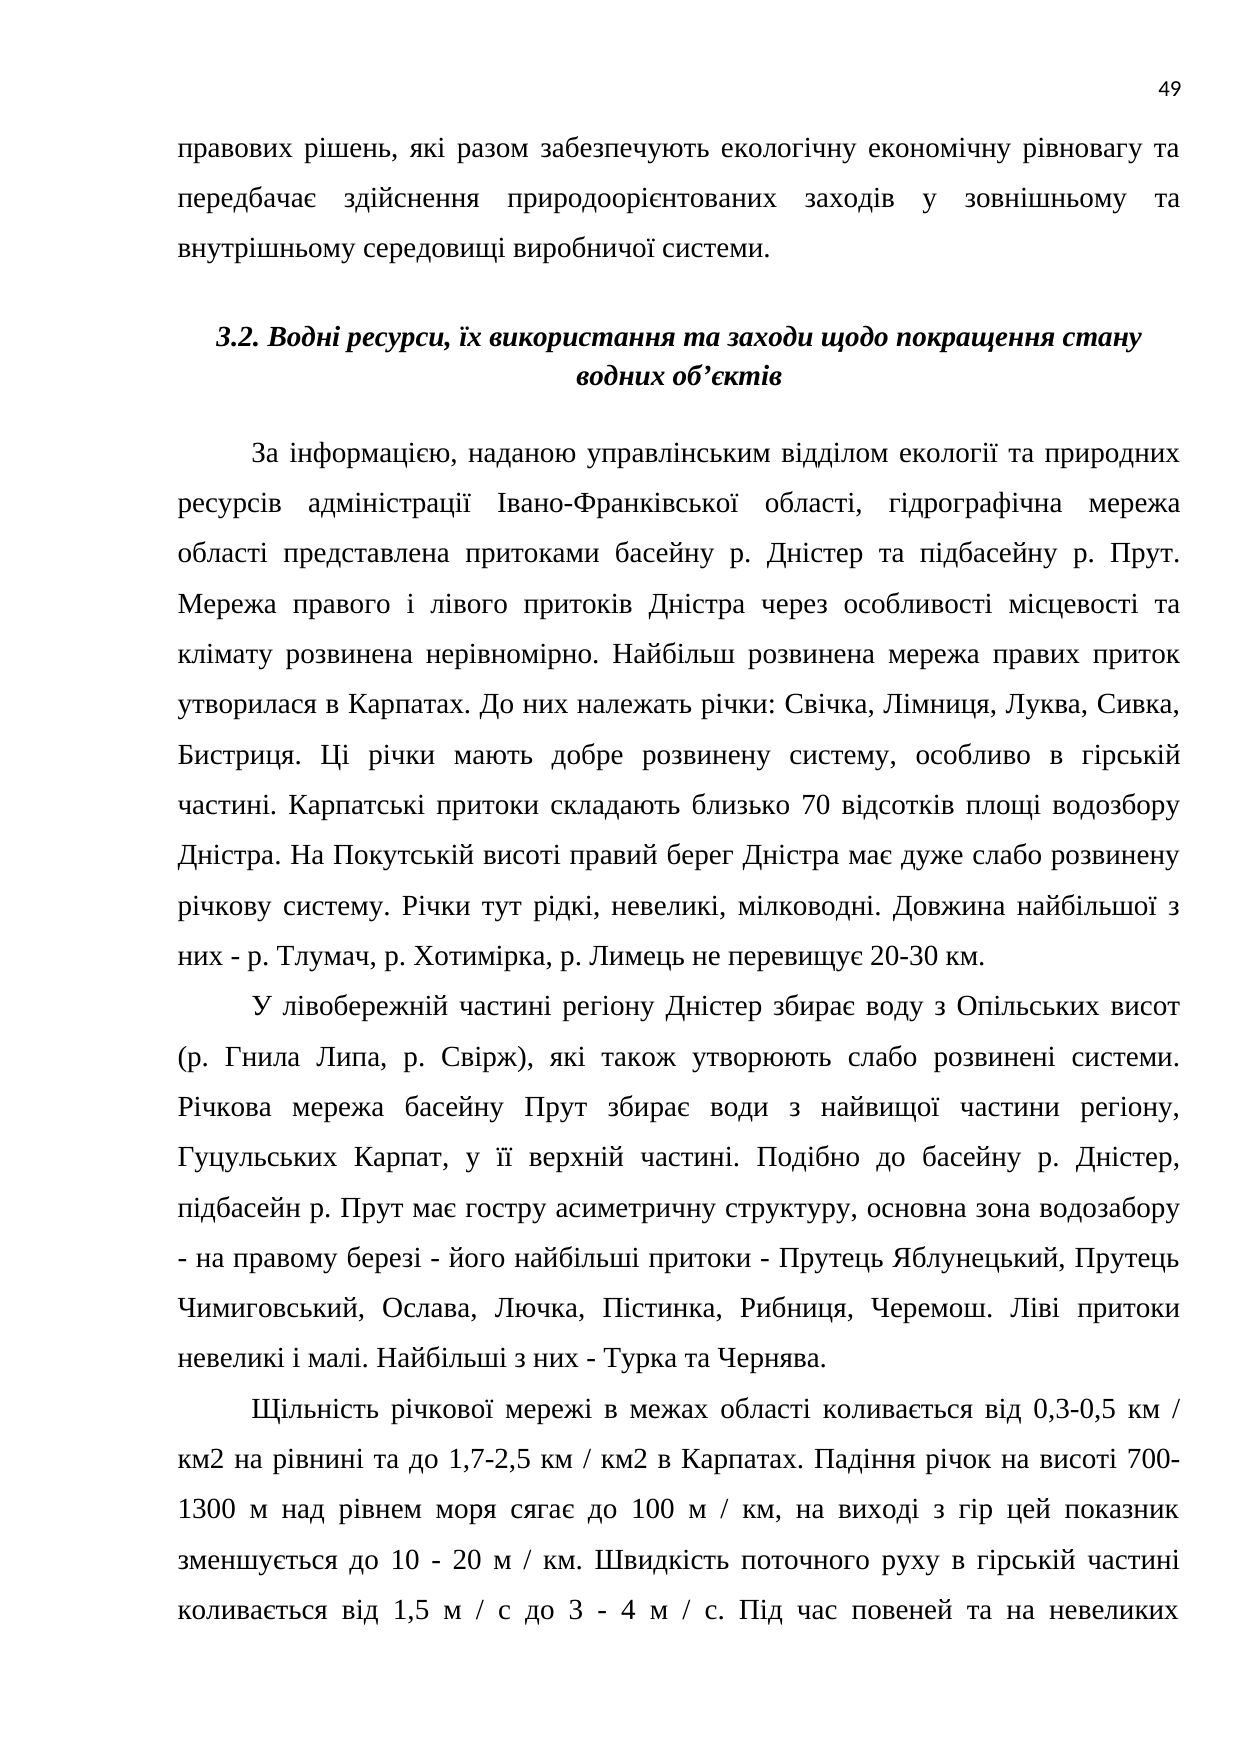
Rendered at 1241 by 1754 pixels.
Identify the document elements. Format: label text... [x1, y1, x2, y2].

text У лівобережній частині регіону Дністер збирає воду з Опільських висот (р. Гнила Липа, р. Свірж), які також утворюють слабо розвинені системи. Річкова мережа басейну Прут збирає води з найвищої частини регіону, Гуцульських Карпат, у її верхній частині. Подібно до басейну р. Дністер, підбасейн р. Прут має гостру асиметричну структуру, основна зона водозабору - на правому березі - його найбільші притоки - Прутець Яблунецький, Прутець Чимиговський, Ослава, Лючка, Пістинка, Рибниця, Черемош. Ліві притоки невеликі і малі. Найбільші з них - Турка та Чернява. [177, 988, 1181, 1374]
text За інформацією, наданою управлінським відділом екології та природних ресурсів адміністрації Івано-Франківської області, гідрографічна мережа області представлена ​​притоками басейну р. Дністер та підбасейну р. Прут. Мережа правого і лівого притоків Дністра через особливості місцевості та клімату розвинена нерівномірно. Найбільш розвинена мережа правих приток утворилася в Карпатах. До них належать річки: Свічка, Лімниця, Луква, Сивка, Бистриця. Ці річки мають добре розвинену систему, особливо в гірській частині. Карпатські притоки складають близько 70 відсотків площі водозбору Дністра. На Покутській висоті правий берег Дністра має дуже слабо розвинену річкову систему. Річки тут рідкі, невеликі, мілководні. Довжина найбільшої з них - р. Тлумач, р. Хотимірка, р. Лимець не перевищує 20-30 км. [177, 435, 1181, 972]
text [177, 1391, 1181, 1626]
text 3.2. Водні ресурси, їх використання та заходи щодо покращення стану водних об’єктів [177, 319, 1181, 391]
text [177, 130, 1181, 264]
